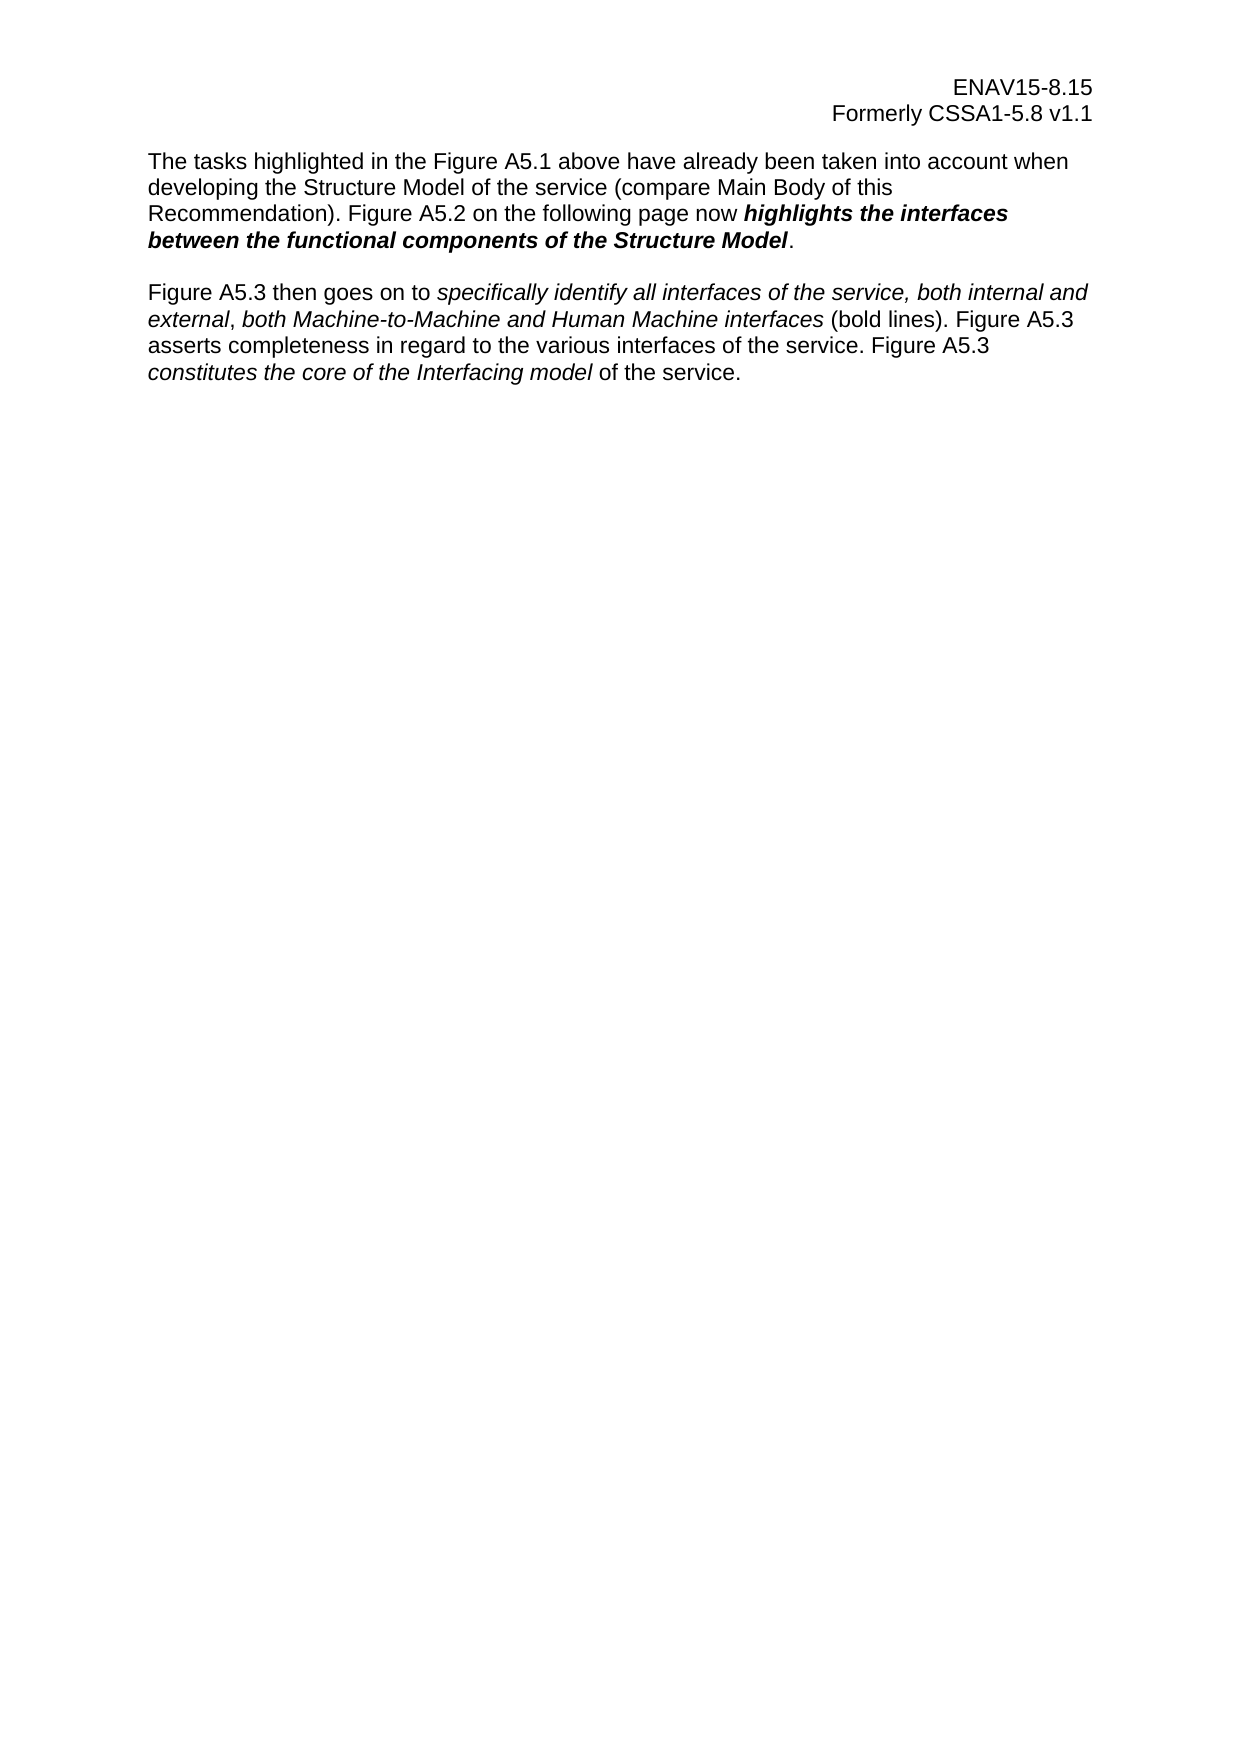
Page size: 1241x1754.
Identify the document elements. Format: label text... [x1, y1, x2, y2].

text The tasks highlighted in the Figure A5.1 above have already been taken into account when developing the Structure Model of the service (compare Main Body of this Recommendation). Figure A5.2 on the following page now highlights the interfaces between the functional components of the Structure Model. [148, 148, 1093, 253]
text Figure A5.3 then goes on to specifically identify all interfaces of the service, both internal and external, both Machine-to-Machine and Human Machine interfaces (bold lines). Figure A5.3 asserts completeness in regard to the various interfaces of the service. Figure A5.3 constitutes the core of the Interfacing model of the service. [148, 279, 1093, 385]
